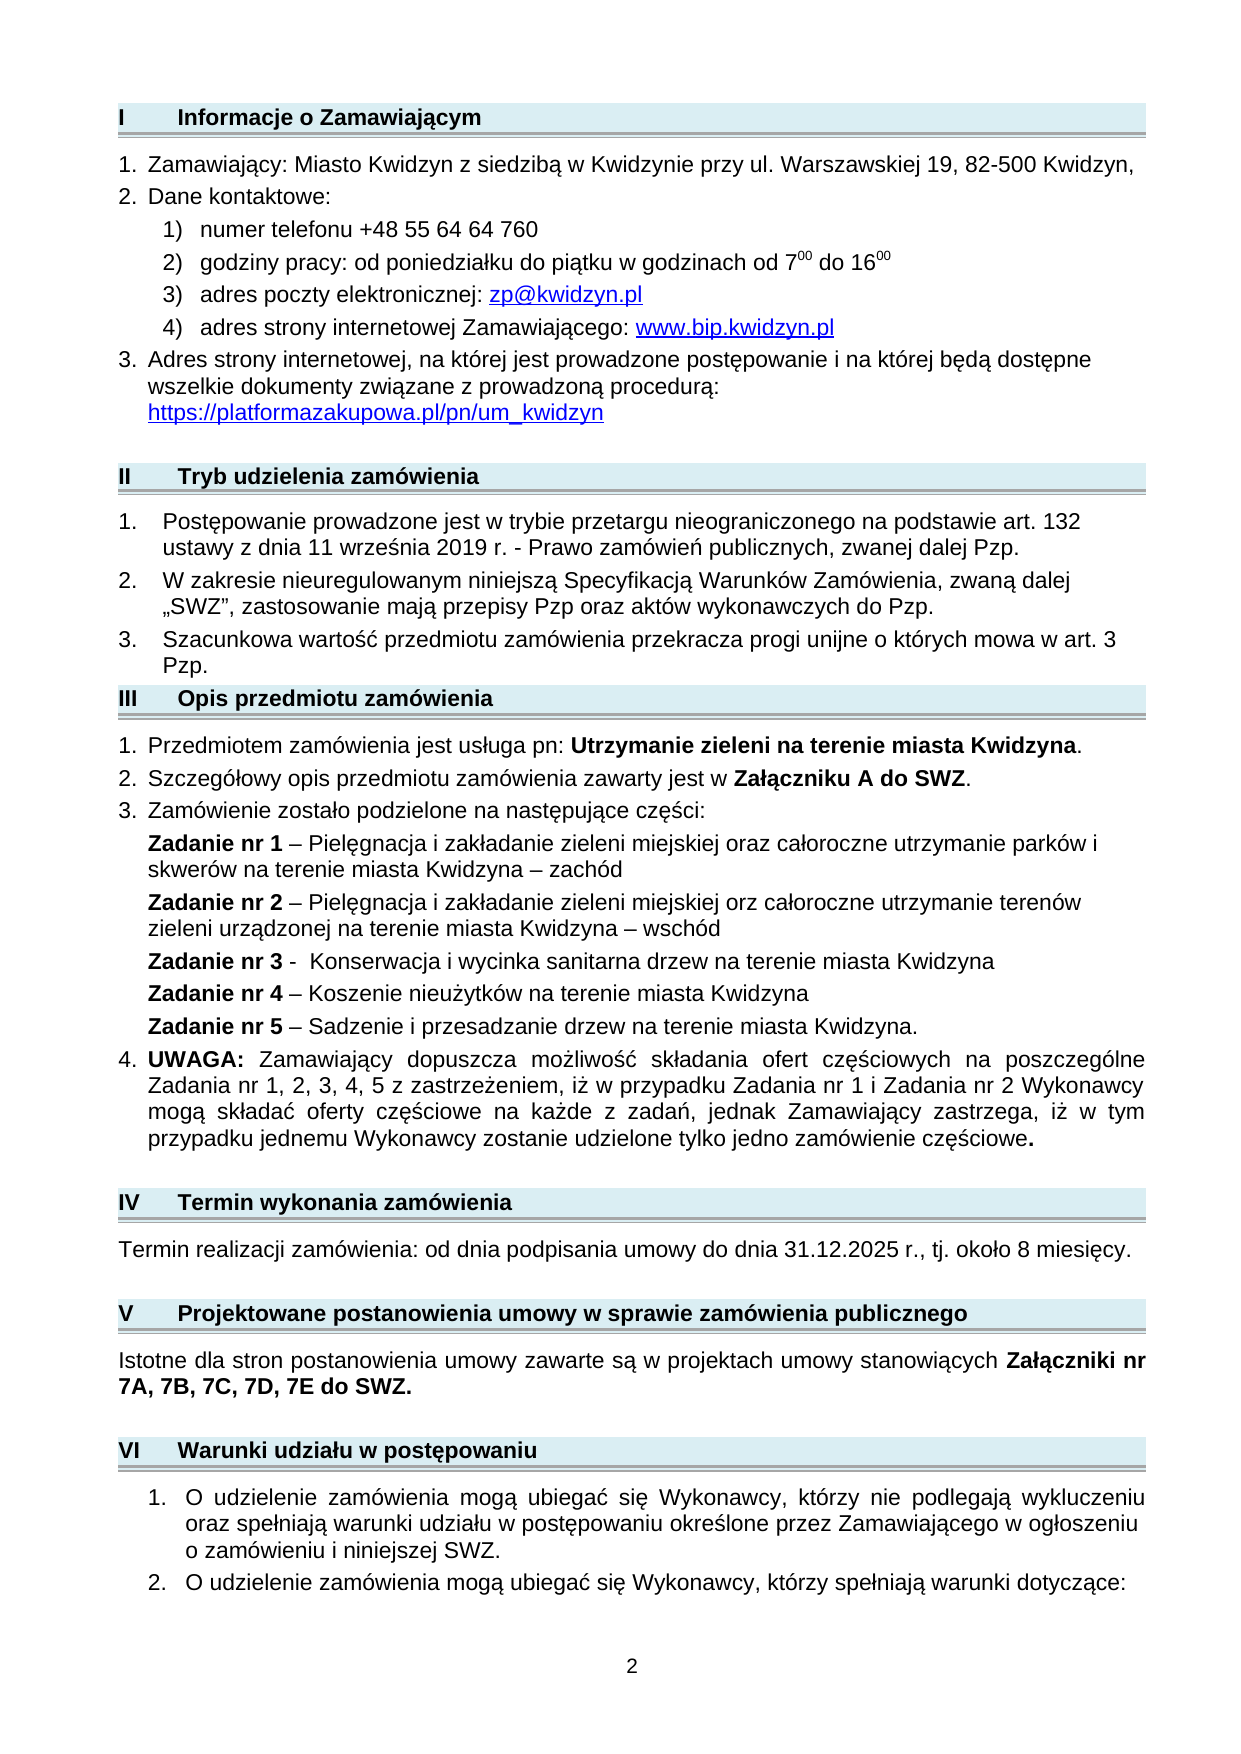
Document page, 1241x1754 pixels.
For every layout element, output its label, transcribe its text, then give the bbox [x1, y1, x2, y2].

text Istotne dla stron postanowienia umowy zawarte są w projektach umowy stanowiących Załączniki nr 7A, 7B, 7C, 7D, 7E do SWZ. [118, 1347, 1146, 1399]
text Zadanie nr 3 - Konserwacja i wycinka sanitarna drzew na terenie miasta Kwidzyna [148, 948, 1146, 974]
text numer telefonu +48 55 64 64 760 [162, 216, 1146, 242]
text godziny pracy: od poniedziałku do piątku w godzinach od 700 do 1600 [162, 248, 1146, 275]
text Zadanie nr 5 – Sadzenie i przesadzanie drzew na terenie miasta Kwidzyna. [148, 1013, 1146, 1039]
text III Opis przedmiotu zamówienia [118, 685, 1146, 713]
list UWAGA: Zamawiający dopuszcza możliwość składania ofert częściowych na poszczególne Zadania nr 1, 2, 3, 4, 5 z zastrzeżeniem, iż w przypadku Zadania nr 1 i Zadania nr 2 Wykonawcy mogą składać oferty częściowe na każde z zadań, jednak Zamawiający zastrzega, iż w tym przypadku jednemu Wykonawcy zostanie udzielone tylko jedno zamówienie częściowe. [118, 1046, 1146, 1151]
text Zadanie nr 1 – Pielęgnacja i zakładanie zieleni miejskiej oraz całoroczne utrzymanie parków i skwerów na terenie miasta Kwidzyna – zachód [148, 830, 1146, 882]
list Termin realizacji zamówienia: od dnia podpisania umowy do dnia 31.12.2025 r., tj. około 8 miesięcy. [118, 1236, 1146, 1262]
text W zakresie nieuregulowanym niniejszą Specyfikacją Warunków Zamówienia, zwaną dalej „SWZ”, zastosowanie mają przepisy Pzp oraz aktów wykonawczych do Pzp. [118, 567, 1146, 619]
text V Projektowane postanowienia umowy w sprawie zamówienia publicznego [118, 1299, 1146, 1328]
text Szacunkowa wartość przedmiotu zamówienia przekracza progi unijne o których mowa w art. 3 Pzp. [118, 626, 1146, 678]
text O udzielenie zamówienia mogą ubiegać się Wykonawcy, którzy spełniają warunki dotyczące: [148, 1569, 1146, 1596]
text IV Termin wykonania zamówienia [118, 1188, 1146, 1217]
text II Tryb udzielenia zamówienia [118, 463, 1146, 489]
text Zadanie nr 4 – Koszenie nieużytków na terenie miasta Kwidzyna [148, 980, 1146, 1007]
list Adres strony internetowej, na której jest prowadzone postępowanie i na której będą dostępne wszelkie dokumenty związane z prowadzoną procedurą: https://platformazakupowa.pl/pn/um_kwidzyn [118, 346, 1146, 425]
list Postępowanie prowadzone jest w trybie przetargu nieograniczonego na podstawie art. 132 ustawy z dnia 11 września 2019 r. - Prawo zamówień publicznych, zwanej dalej Pzp. [118, 508, 1146, 561]
list Szczegółowy opis przedmiotu zamówienia zawarty jest w Załączniku A do SWZ. [118, 764, 1146, 791]
text adres poczty elektronicznej: zp@kwidzyn.pl [162, 281, 1146, 307]
text I Informacje o Zamawiającym [118, 103, 1146, 132]
text VI Warunki udziału w postępowaniu [118, 1437, 1146, 1465]
list O udzielenie zamówienia mogą ubiegać się Wykonawcy, którzy nie podlegają wykluczeniu oraz spełniają warunki udziału w postępowaniu określone przez Zamawiającego w ogłoszeniu o zamówieniu i niniejszej SWZ. [148, 1484, 1146, 1563]
list Dane kontaktowe: [118, 183, 1146, 209]
list Przedmiotem zamówienia jest usługa pn: Utrzymanie zieleni na terenie miasta Kwidzyna. [118, 732, 1146, 758]
list Zamówienie zostało podzielone na następujące części: [118, 797, 1146, 823]
text Zadanie nr 2 – Pielęgnacja i zakładanie zieleni miejskiej orz całoroczne utrzymanie terenów zieleni urządzonej na terenie miasta Kwidzyna – wschód [148, 889, 1146, 941]
list Zamawiający: Miasto Kwidzyn z siedzibą w Kwidzynie przy ul. Warszawskiej 19, 82-500 Kwidzyn, [118, 151, 1146, 177]
text adres strony internetowej Zamawiającego: www.bip.kwidzyn.pl [162, 314, 1146, 340]
